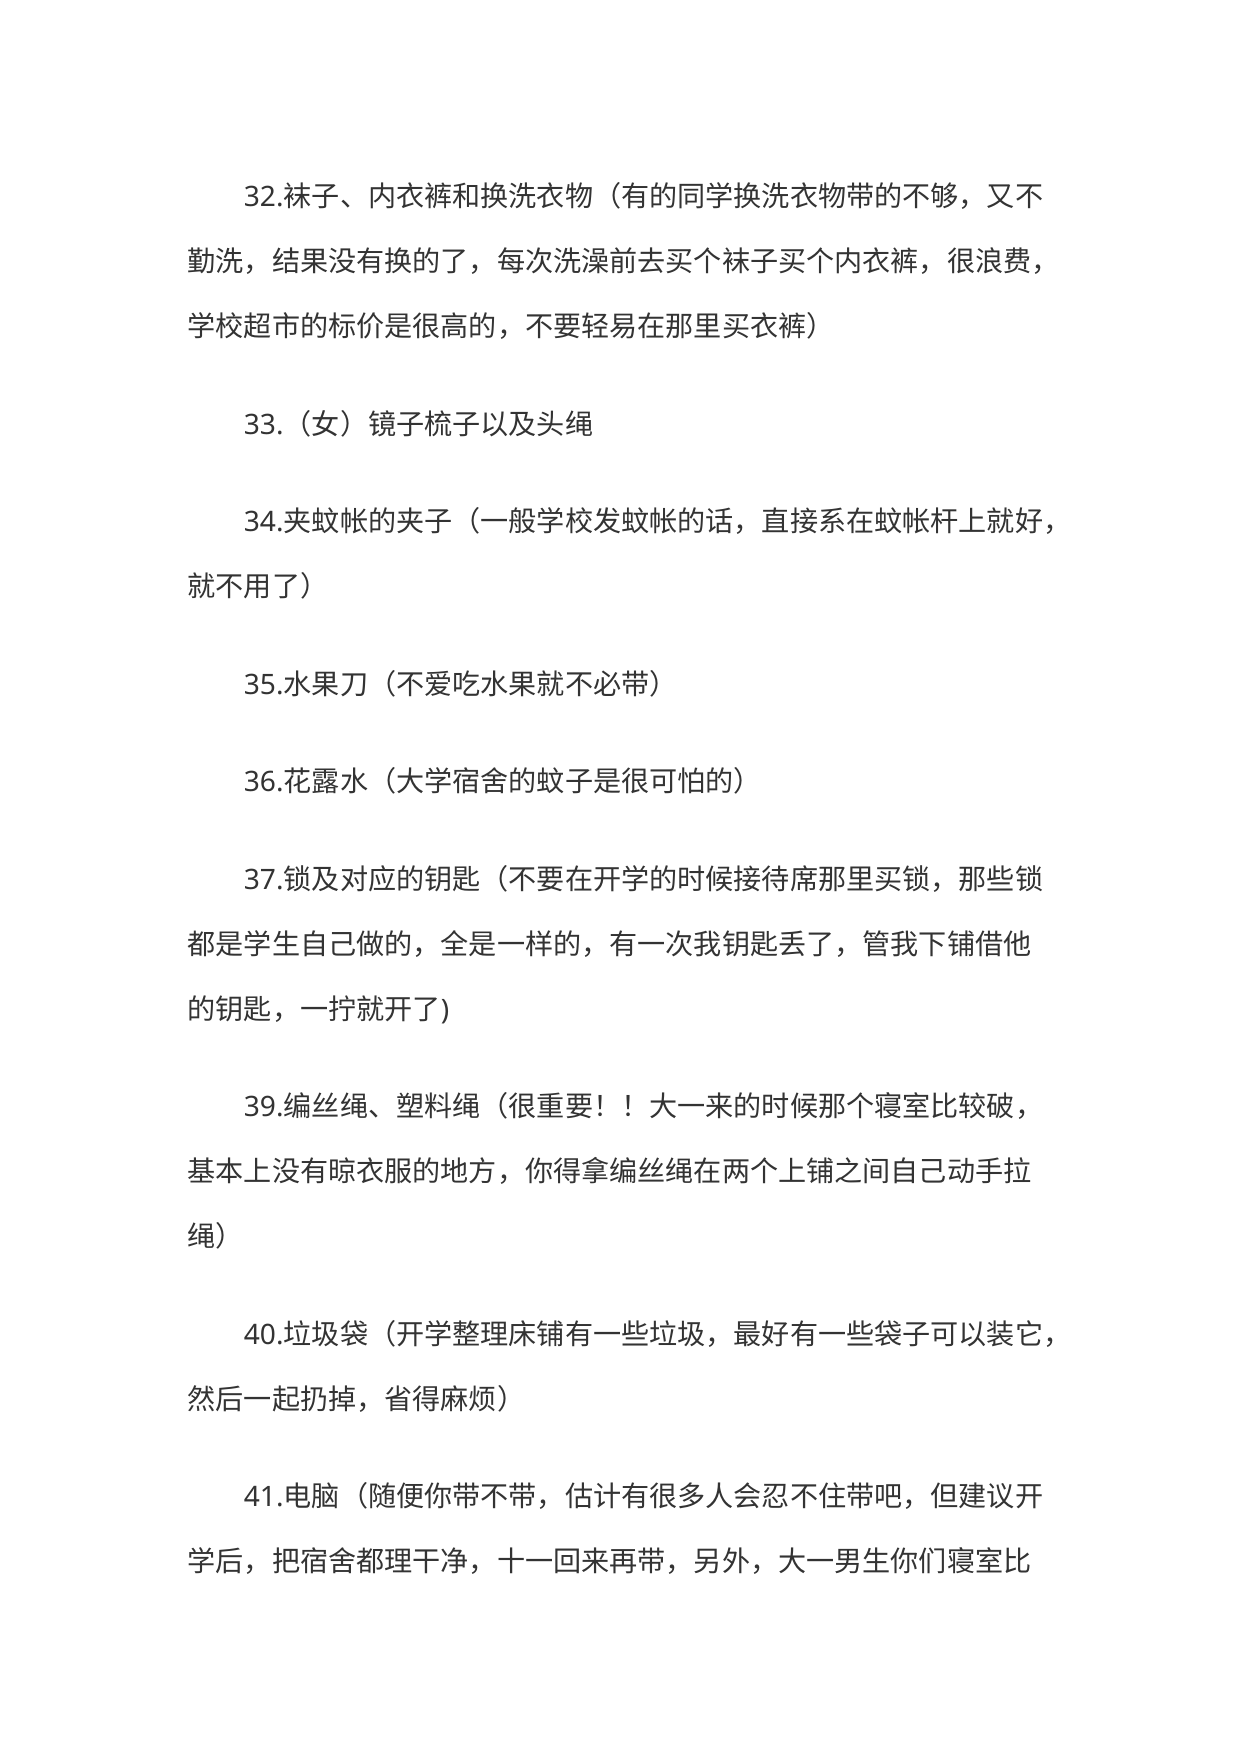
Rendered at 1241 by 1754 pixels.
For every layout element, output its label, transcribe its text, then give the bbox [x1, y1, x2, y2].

text 34.夹蚊帐的夹子（一般学校发蚊帐的话，直接系在蚊帐杆上就好，就不用了） [187, 487, 1053, 617]
text 33.（女）镜子梳子以及头绳 [187, 389, 1053, 454]
text 36.花露水（大学宿舍的蚊子是很可怕的） [187, 747, 1053, 812]
text 35.水果刀（不爱吃水果就不必带） [187, 649, 1053, 714]
text 37.锁及对应的钥匙（不要在开学的时候接待席那里买锁，那些锁都是学生自己做的，全是一样的，有一次我钥匙丢了，管我下铺借他的钥匙，一拧就开了) [187, 844, 1053, 1039]
text 40.垃圾袋（开学整理床铺有一些垃圾，最好有一些袋子可以装它，然后一起扔掉，省得麻烦） [187, 1299, 1053, 1429]
text 39.编丝绳、塑料绳（很重要！！大一来的时候那个寝室比较破，基本上没有晾衣服的地方，你得拿编丝绳在两个上铺之间自己动手拉绳） [187, 1072, 1053, 1267]
text 32.袜子、内衣裤和换洗衣物（有的同学换洗衣物带的不够，又不勤洗，结果没有换的了，每次洗澡前去买个袜子买个内衣裤，很浪费，学校超市的标价是很高的，不要轻易在那里买衣裤） [187, 162, 1053, 357]
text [187, 1462, 1053, 1592]
